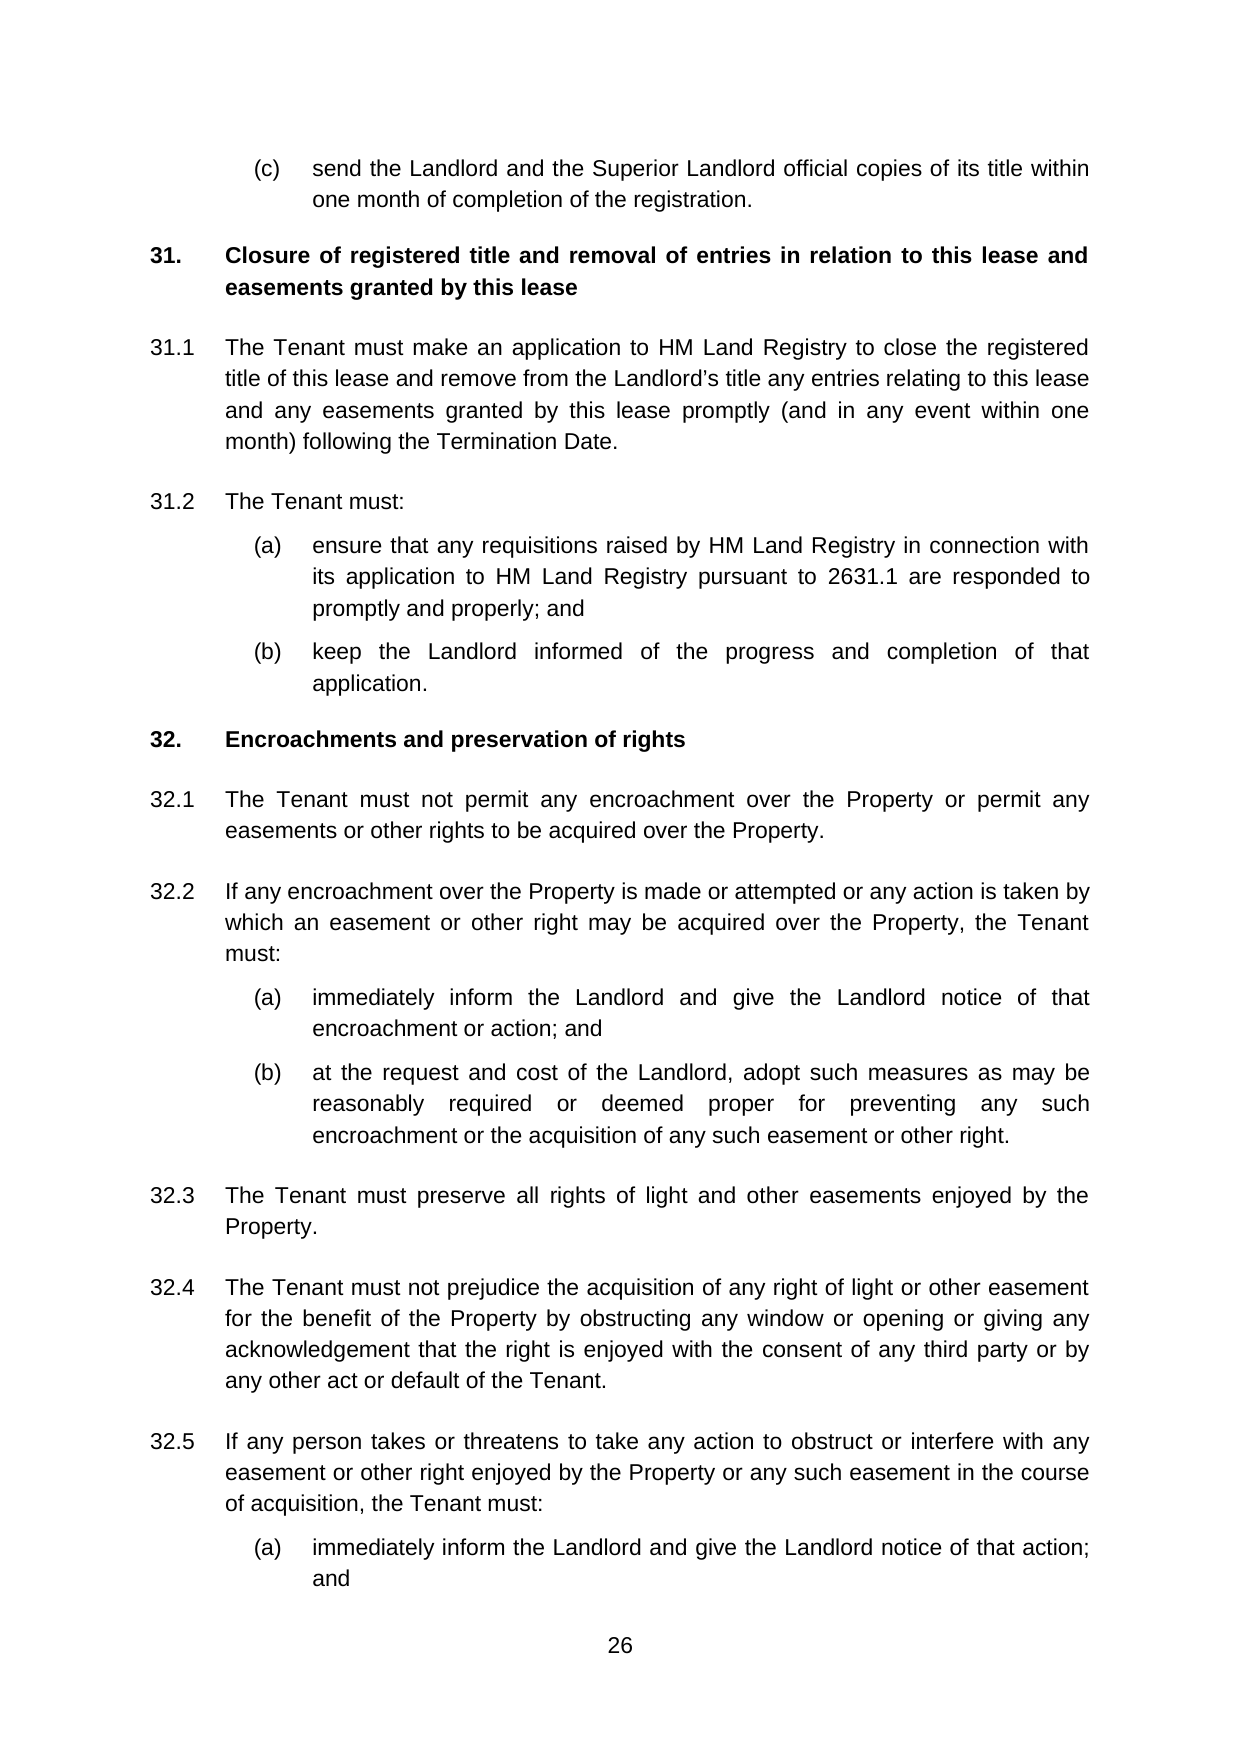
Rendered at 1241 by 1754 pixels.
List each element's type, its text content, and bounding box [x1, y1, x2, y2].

title immediately inform the Landlord and give the Landlord notice of that action; and [253, 1529, 1090, 1592]
title keep the Landlord informed of the progress and completion of that application. [253, 633, 1090, 696]
title ensure that any requisitions raised by HM Land Registry in connection with its application to HM Land Registry pursuant to clause 33.1 are responded to promptly and properly; and [253, 527, 1090, 621]
title Encroachments and preservation of rights [150, 721, 1090, 752]
title The Tenant must preserve all rights of light and other easements enjoyed by the Property. [150, 1177, 1090, 1239]
title Closure of registered title and removal of entries in relation to this lease and easements granted by this lease [150, 237, 1090, 300]
title The Tenant must not permit any encroachment over the Property or permit any easements or other rights to be acquired over the Property. [150, 781, 1090, 844]
title immediately inform the Landlord and give the Landlord notice of that encroachment or action; and [253, 979, 1090, 1042]
title at the request and cost of the Landlord, adopt such measures as may be reasonably required or deemed proper for preventing any such encroachment or the acquisition of any such easement or other right. [253, 1054, 1090, 1148]
title The Tenant must not prejudice the acquisition of any right of light or other easement for the benefit of the Property by obstructing any window or opening or giving any acknowledgement that the right is enjoyed with the consent of any third party or by any other act or default of the Tenant. [150, 1269, 1090, 1394]
title send the Landlord and the Superior Landlord official copies of its title within one month of completion of the registration. [253, 150, 1090, 212]
title If any encroachment over the Property is made or attempted or any action is taken by which an easement or other right may be acquired over the Property, the Tenant must: [150, 873, 1090, 967]
title The Tenant must: [150, 483, 1090, 514]
title If any person takes or threatens to take any action to obstruct or interfere with any easement or other right enjoyed by the Property or any such easement in the course of acquisition, the Tenant must: [150, 1423, 1090, 1517]
title The Tenant must make an application to HM Land Registry to close the registered title of this lease and remove from the Landlord’s title any entries relating to this lease and any easements granted by this lease promptly (and in any event within one month) following the Termination Date. [150, 329, 1090, 454]
